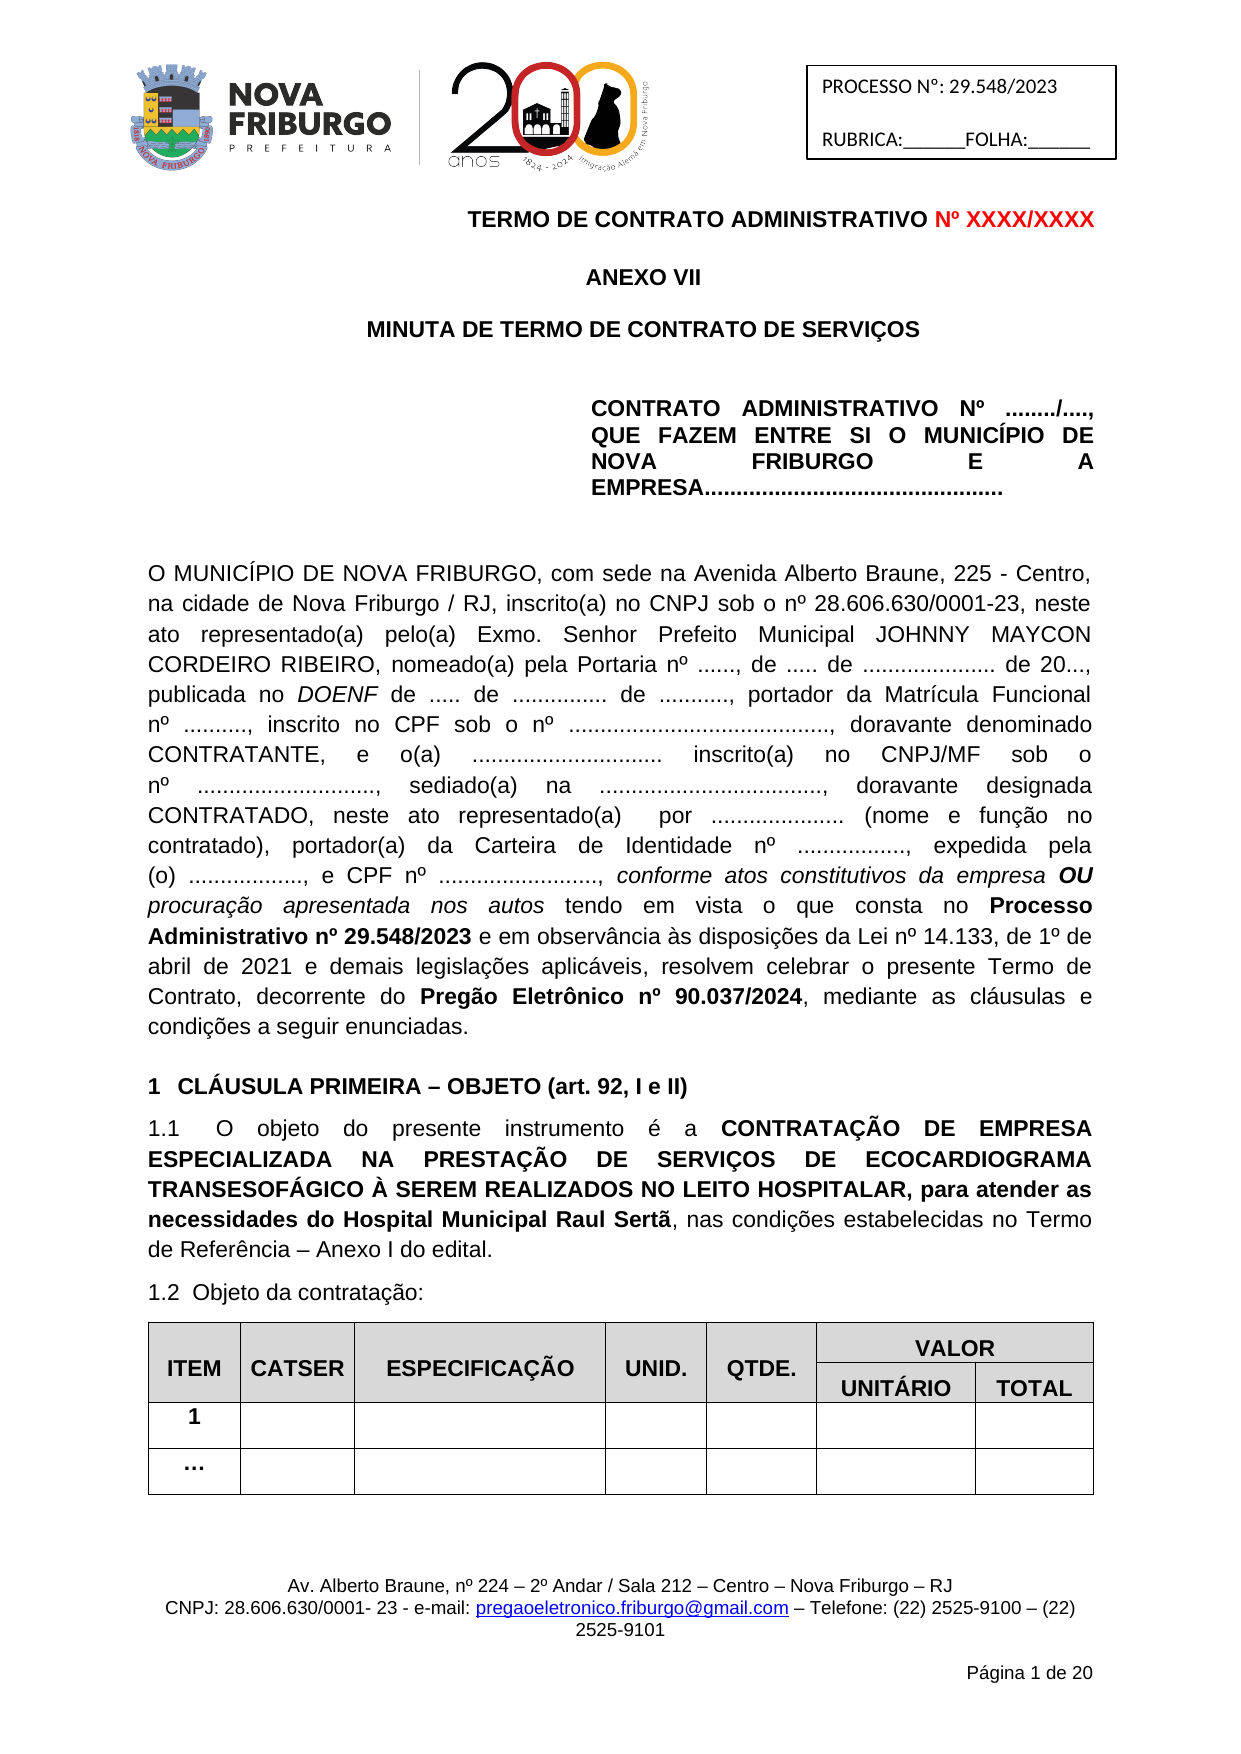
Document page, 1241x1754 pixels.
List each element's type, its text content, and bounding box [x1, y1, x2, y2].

table_header ITEM [149, 1323, 240, 1402]
table_header ESPECIFICAÇÃO [355, 1323, 605, 1402]
text CONTRATO ADMINISTRATIVO Nº ......../...., QUE FAZEM ENTRE SI O MUNICÍPIO DE NOVA FRIBURGO E A EMPRESA............................................... [591, 395, 1094, 501]
table_header QTDE. [707, 1323, 816, 1402]
list CLÁUSULA PRIMEIRA – OBJETO (art. 92, I e II) [148, 1073, 1092, 1099]
table_cell UNITÁRIO [817, 1363, 975, 1402]
table_header CATSER [241, 1323, 354, 1402]
table_cell [976, 1449, 1093, 1494]
list Objeto da contratação: [148, 1279, 1092, 1305]
table_cell [606, 1449, 706, 1494]
table_cell … [149, 1449, 240, 1494]
table_cell [817, 1449, 975, 1494]
table_cell [355, 1449, 605, 1494]
table_cell [606, 1403, 706, 1448]
text MINUTA DE TERMO DE CONTRATO DE SERVIÇOS [192, 316, 1094, 343]
table_cell 1 [149, 1403, 240, 1448]
text O MUNICÍPIO DE NOVA FRIBURGO, com sede na Avenida Alberto Braune, 225 - Centro, na cidade de Nova Friburgo / RJ, inscrito(a) no CNPJ sob o nº 28.606.630/0001-23, neste ato representado(a) pelo(a) Exmo. Senhor Prefeito Municipal JOHNNY MAYCON CORDEIRO RIBEIRO, nomeado(a) pela Portaria nº ......, de ..... de ..................... de 20..., publicada no DOENF de ..... de ............... de ..........., portador da Matrícula Funcional nº .........., inscrito no CPF sob o nº ........................................., doravante denominado CONTRATANTE, e o(a) .............................. inscrito(a) no CNPJ/MF sob o nº ............................, sediado(a) na ..................................., doravante designada CONTRATADO, neste ato representado(a) por ..................... (nome e função no contratado), portador(a) da Carteira de Identidade nº ................., expedida pela (o) .................., e CPF nº ........................., conforme atos constitutivos da empresa OU procuração apresentada nos autos tendo em vista o que consta no Processo Administrativo nº 29.548/2023 e em observância às disposições da Lei nº 14.133, de 1º de abril de 2021 e demais legislações aplicáveis, resolvem celebrar o presente Termo de Contrato, decorrente do Pregão Eletrônico nº 90.037/2024, mediante as cláusulas e condições a seguir enunciadas. [148, 560, 1092, 1039]
table_cell [817, 1403, 975, 1448]
table_cell [241, 1449, 354, 1494]
text ANEXO VII [192, 263, 1094, 290]
table_cell TOTAL [976, 1363, 1093, 1402]
table_cell [707, 1403, 816, 1448]
table_header VALOR [817, 1323, 1093, 1362]
picture [103, 29, 681, 200]
table_cell [241, 1403, 354, 1448]
list O objeto do presente instrumento é a CONTRATAÇÃO DE EMPRESA ESPECIALIZADA NA PRESTAÇÃO DE SERVIÇOS DE ECOCARDIOGRAMA TRANSESOFÁGICO À SEREM REALIZADOS NO LEITO HOSPITALAR, para atender as necessidades do Hospital Municipal Raul Sertã, nas condições estabelecidas no Termo de Referência – Anexo I do edital. [148, 1115, 1092, 1262]
table_cell [976, 1403, 1093, 1448]
table_header UNID. [606, 1323, 706, 1402]
table_cell [707, 1449, 816, 1494]
table_cell [355, 1403, 605, 1448]
